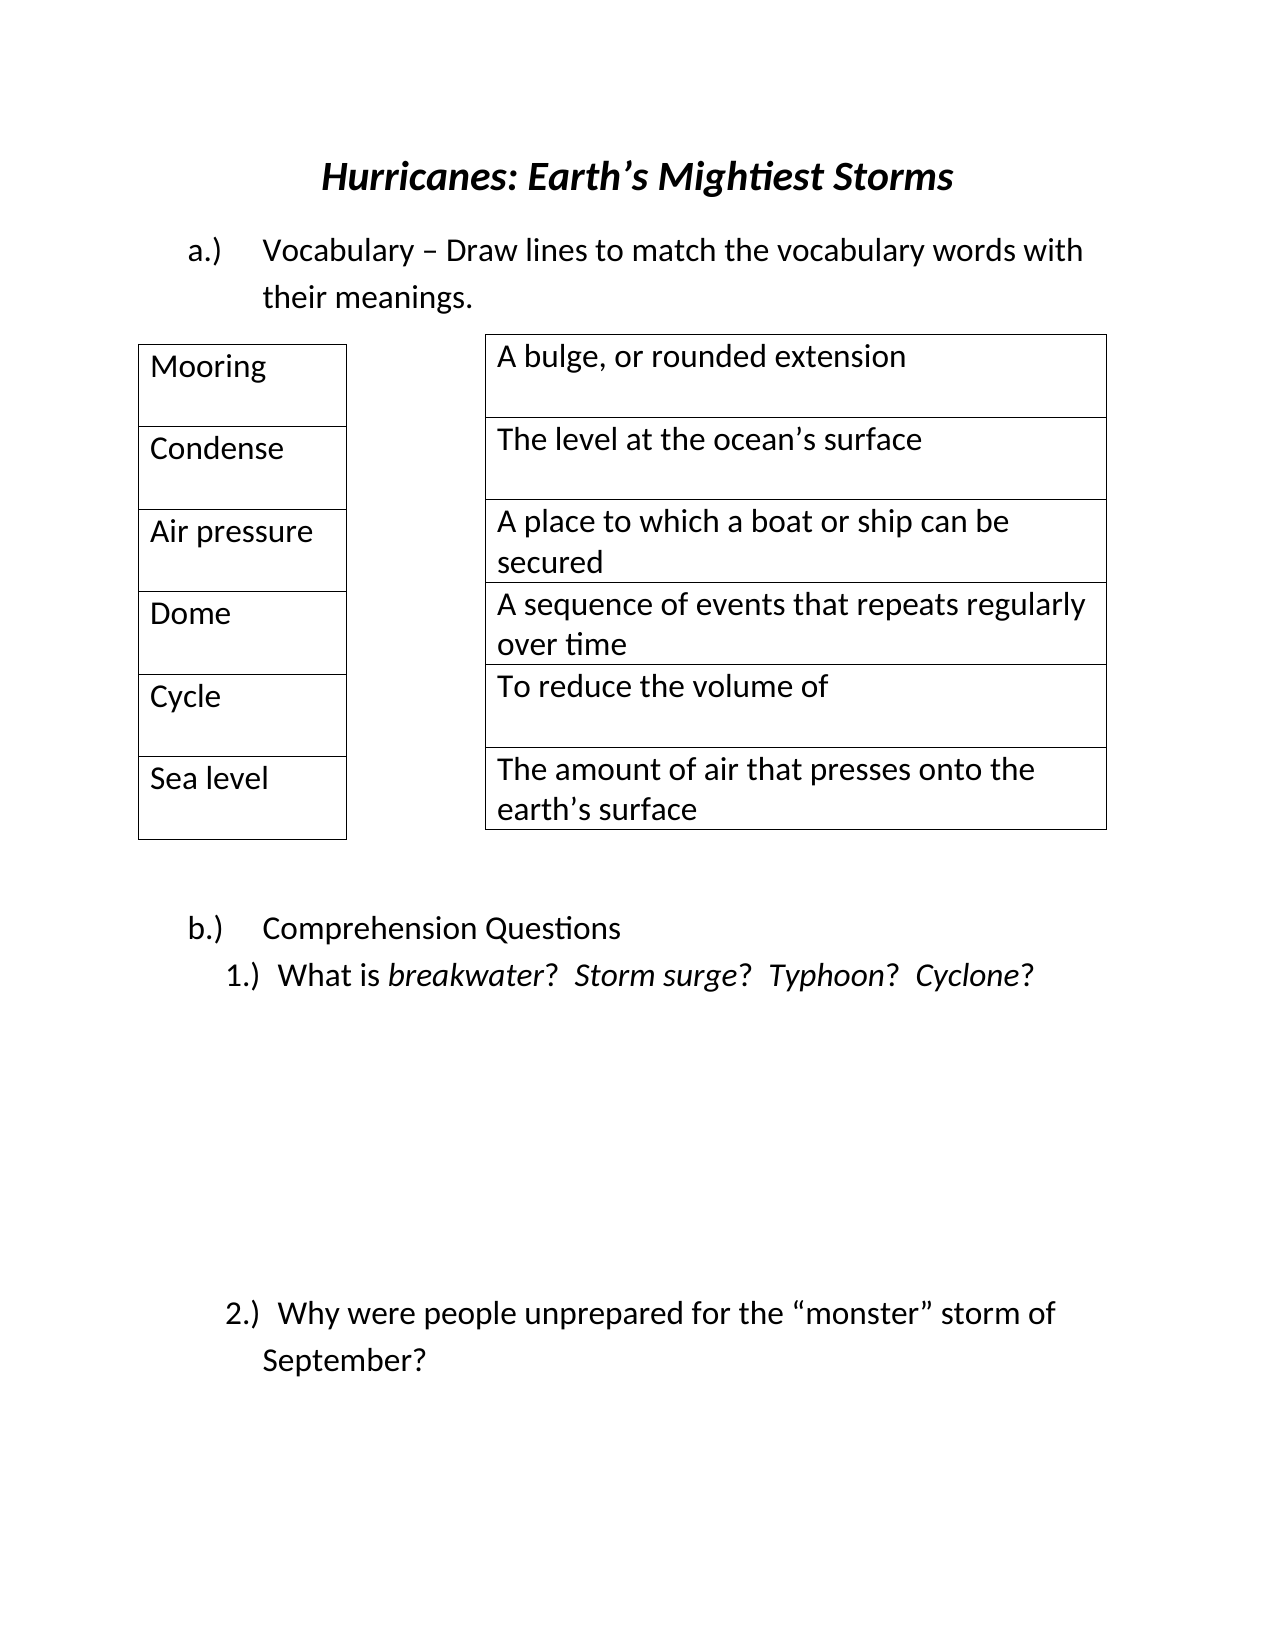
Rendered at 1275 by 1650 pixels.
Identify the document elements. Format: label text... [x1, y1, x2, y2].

table_cell A sequence of events that repeats regularly over time [486, 583, 1106, 664]
table_cell Sea level [139, 757, 346, 839]
table_cell Condense [139, 427, 346, 509]
table_cell To reduce the volume of [486, 665, 1106, 747]
table_cell Cycle [139, 675, 346, 756]
table_cell The amount of air that presses onto the earth’s surface [486, 748, 1106, 829]
list Why were people unprepared for the “monster” storm of September? [225, 1292, 1125, 1379]
table_cell Dome [139, 592, 346, 674]
table_cell The level at the ocean’s surface [486, 418, 1106, 499]
table_header Mooring [139, 345, 346, 426]
table_cell Air pressure [139, 510, 346, 591]
text Hurricanes: Earth’s Mightiest Storms [150, 150, 1125, 201]
list Comprehension Questions [187, 907, 1125, 948]
list What is breakwater? Storm surge? Typhoon? Cyclone? [225, 954, 1125, 995]
table_header A bulge, or rounded extension [486, 335, 1106, 417]
table_cell A place to which a boat or ship can be secured [486, 500, 1106, 582]
list Vocabulary – Draw lines to match the vocabulary words with their meanings. [187, 229, 1125, 317]
